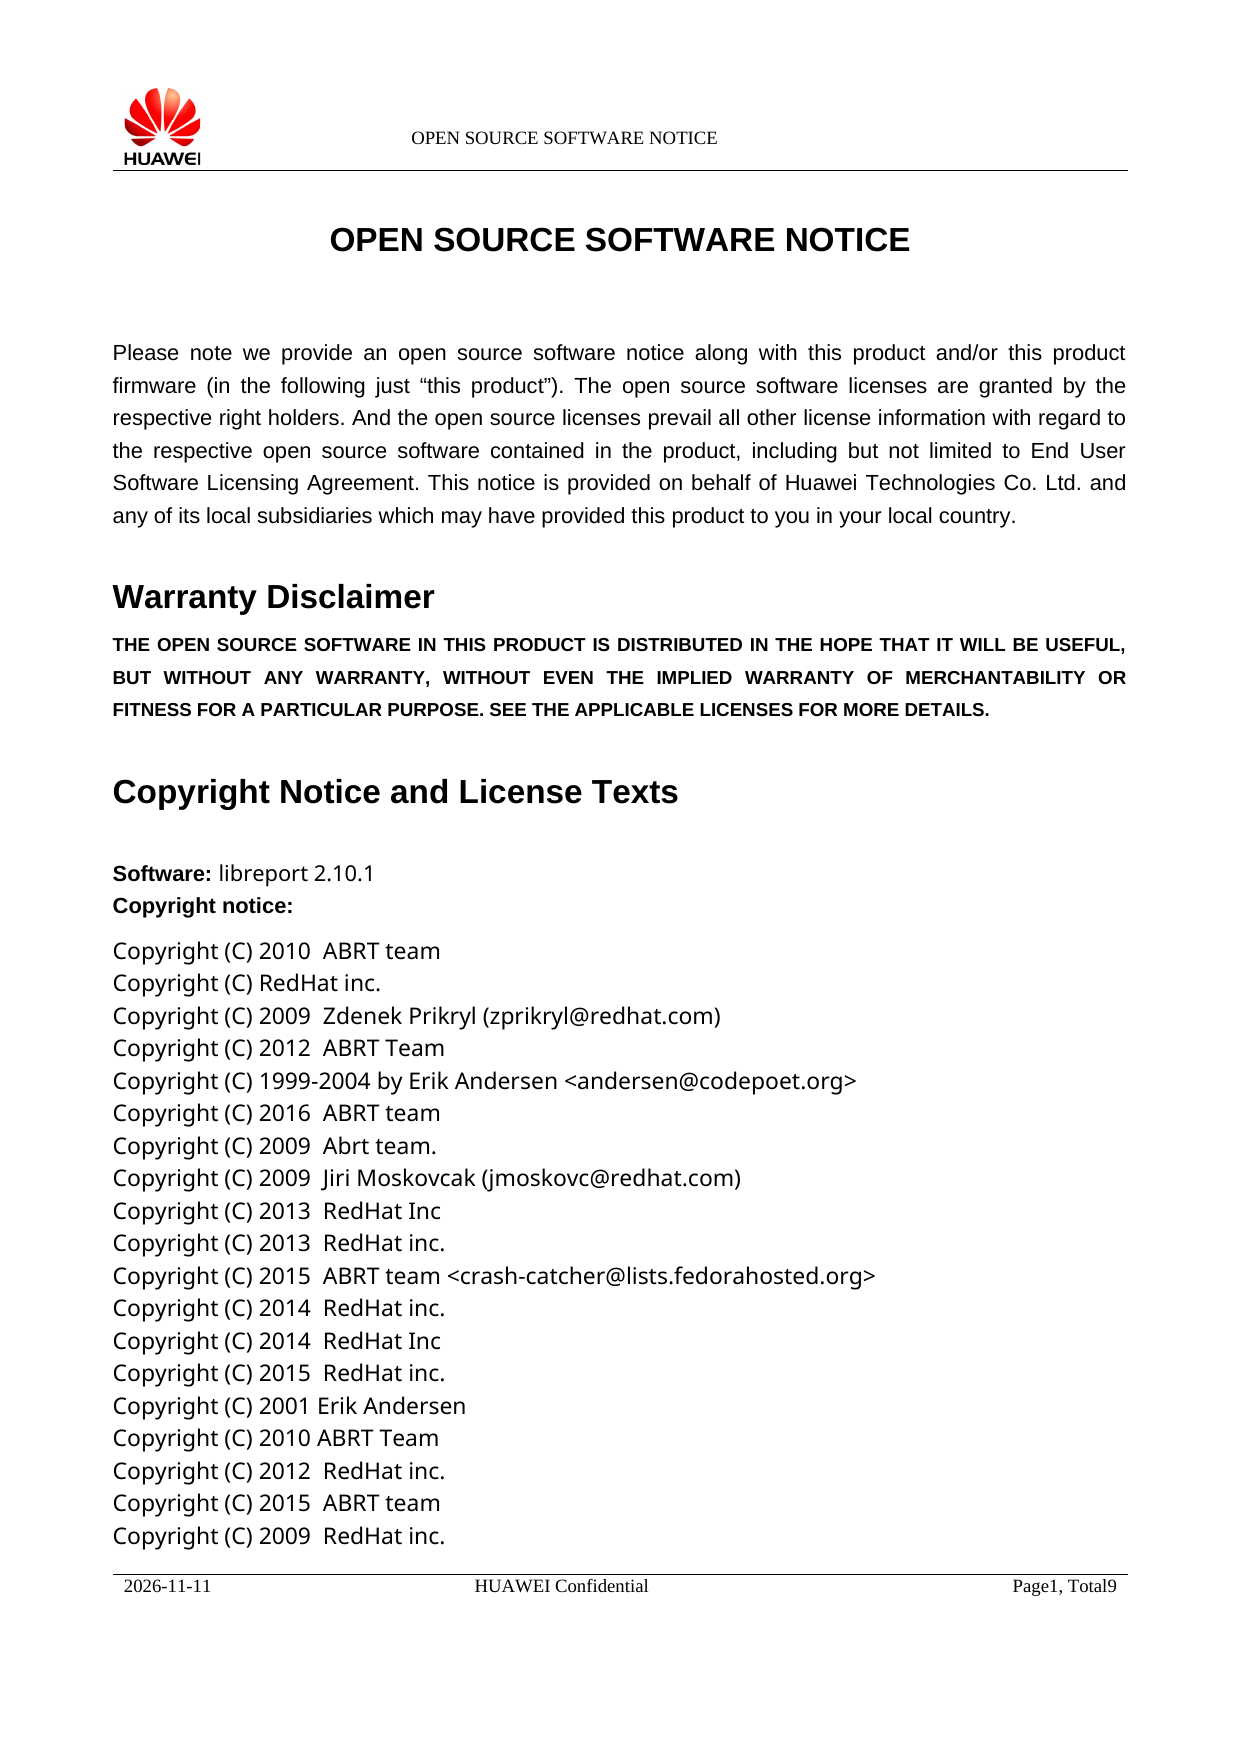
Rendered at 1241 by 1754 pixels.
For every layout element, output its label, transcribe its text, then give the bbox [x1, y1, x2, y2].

text Warranty Disclaimer [112, 564, 1128, 629]
text Copyright Notice and License Texts [112, 759, 1128, 824]
title Software: libreport 2.10.1 [112, 856, 1128, 889]
picture [124, 88, 201, 165]
text OPEN SOURCE SOFTWARE NOTICE [112, 206, 1128, 271]
text The open source software in this product is distributed in the hope that it will be useful, but WITHOUT ANY WARRANTY, without even the implied warranty of MERCHANTABILITY or FITNESS FOR A PARTICULAR PURPOSE. See the applicable licenses for more details. [112, 629, 1128, 726]
text Please note we provide an open source software notice along with this product and/or this product firmware (in the following just “this product”). The open source software licenses are granted by the respective right holders. And the open source licenses prevail all other license information with regard to the respective open source software contained in the product, including but not limited to End User Software Licensing Agreement. This notice is provided on behalf of Huawei Technologies Co. Ltd. and any of its local subsidiaries which may have provided this product to you in your local country. [112, 336, 1128, 531]
text Copyright notice: [112, 889, 1128, 921]
